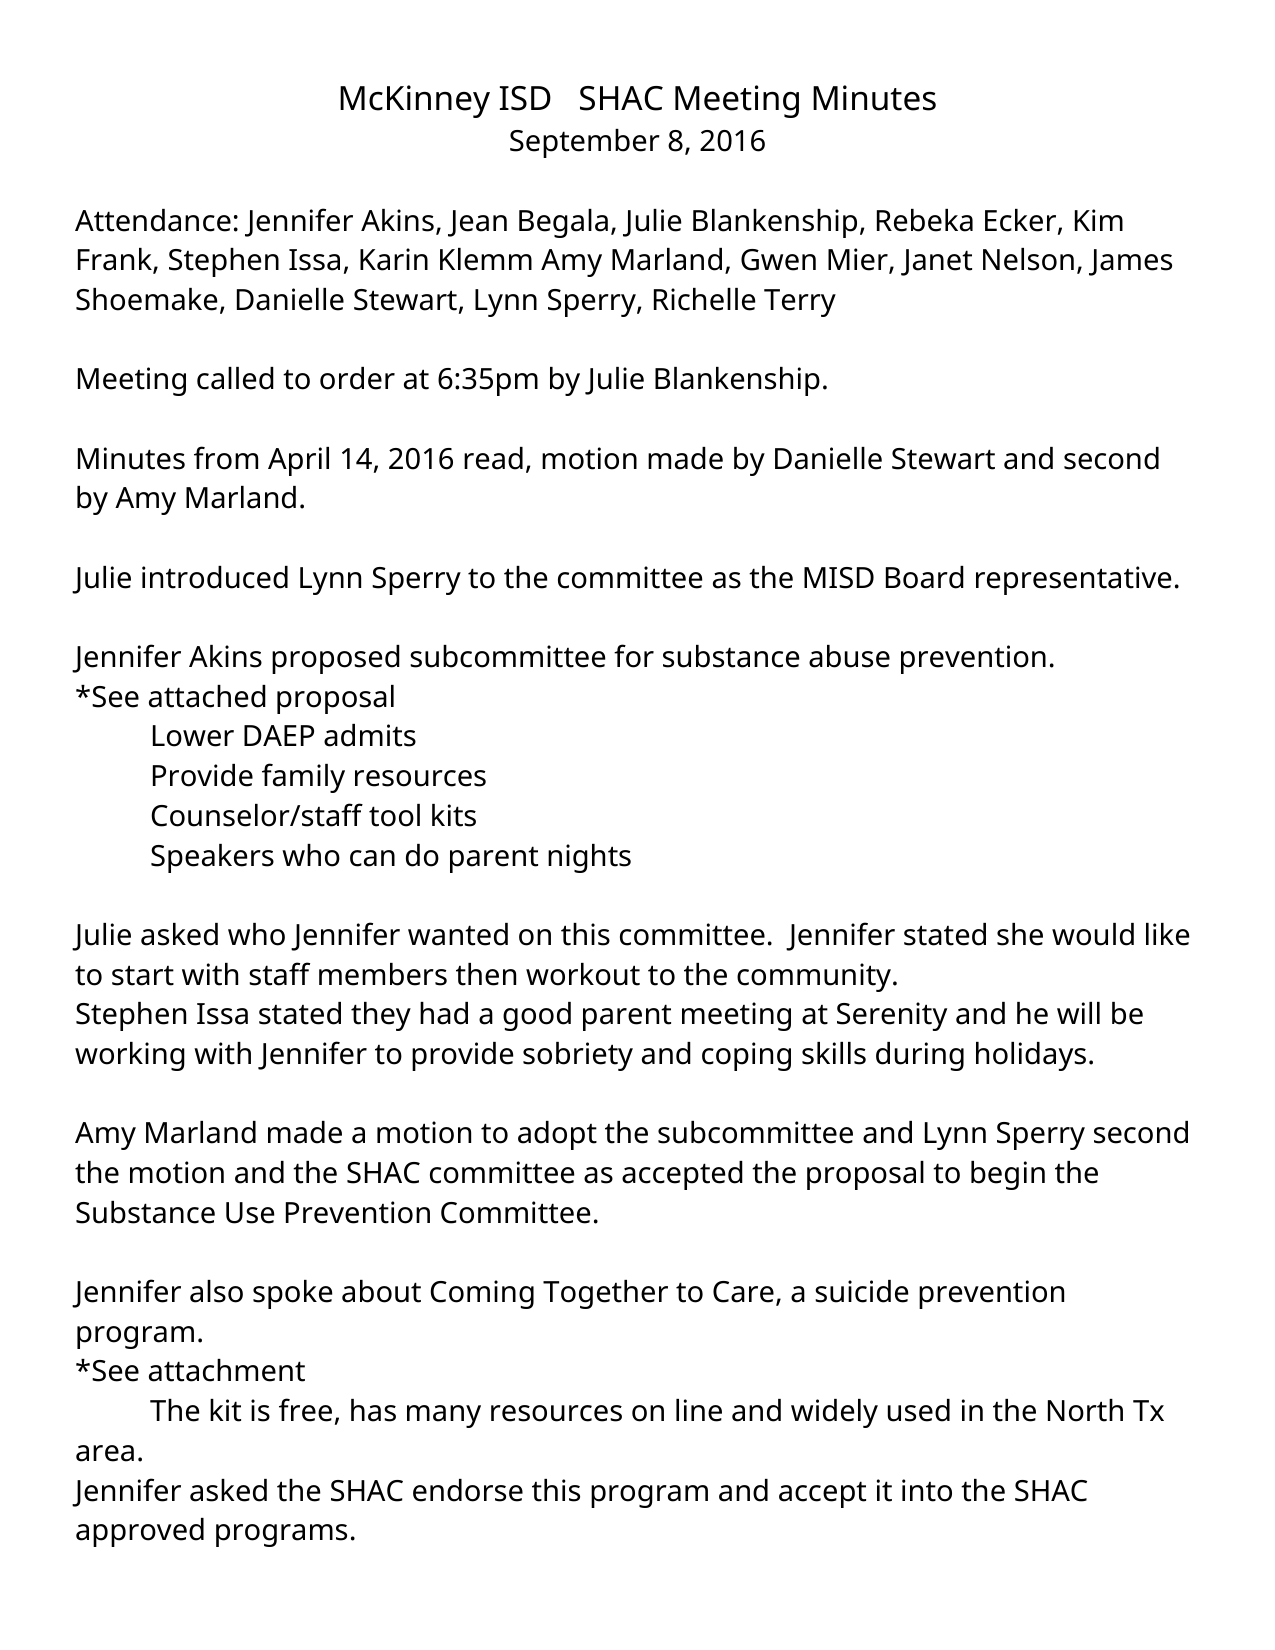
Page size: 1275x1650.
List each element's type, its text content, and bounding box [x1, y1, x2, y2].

text Speakers who can do parent nights [75, 835, 1200, 874]
text Provide family resources [75, 755, 1200, 795]
text Julie asked who Jennifer wanted on this committee. Jennifer stated she would like to start with staff members then workout to the community. [75, 914, 1200, 993]
text Julie introduced Lynn Sperry to the committee as the MISD Board representative. [75, 557, 1200, 597]
text *See attached proposal [75, 676, 1200, 716]
text Jennifer also spoke about Coming Together to Care, a suicide prevention program. [75, 1271, 1200, 1351]
text The kit is free, has many resources on line and widely used in the North Tx area. [75, 1390, 1200, 1470]
text Lower DAEP admits [75, 716, 1200, 755]
text Jennifer Akins proposed subcommittee for substance abuse prevention. [75, 636, 1200, 676]
text Attendance: Jennifer Akins, Jean Begala, Julie Blankenship, Rebeka Ecker, Kim Frank, Stephen Issa, Karin Klemm Amy Marland, Gwen Mier, Janet Nelson, James Shoemake, Danielle Stewart, Lynn Sperry, Richelle Terry [75, 200, 1200, 319]
text Amy Marland made a motion to adopt the subcommittee and Lynn Sperry second the motion and the SHAC committee as accepted the proposal to begin the Substance Use Prevention Committee. [75, 1113, 1200, 1232]
text Jennifer asked the SHAC endorse this program and accept it into the SHAC approved programs. [75, 1470, 1200, 1549]
text Meeting called to order at 6:35pm by Julie Blankenship. [75, 358, 1200, 398]
text Counselor/staff tool kits [75, 795, 1200, 835]
text Stephen Issa stated they had a good parent meeting at Serenity and he will be working with Jennifer to provide sobriety and coping skills during holidays. [75, 993, 1200, 1073]
text September 8, 2016 [75, 120, 1200, 160]
text *See attachment [75, 1351, 1200, 1390]
text Minutes from April 14, 2016 read, motion made by Danielle Stewart and second by Amy Marland. [75, 438, 1200, 517]
text McKinney ISD SHAC Meeting Minutes [75, 75, 1200, 120]
